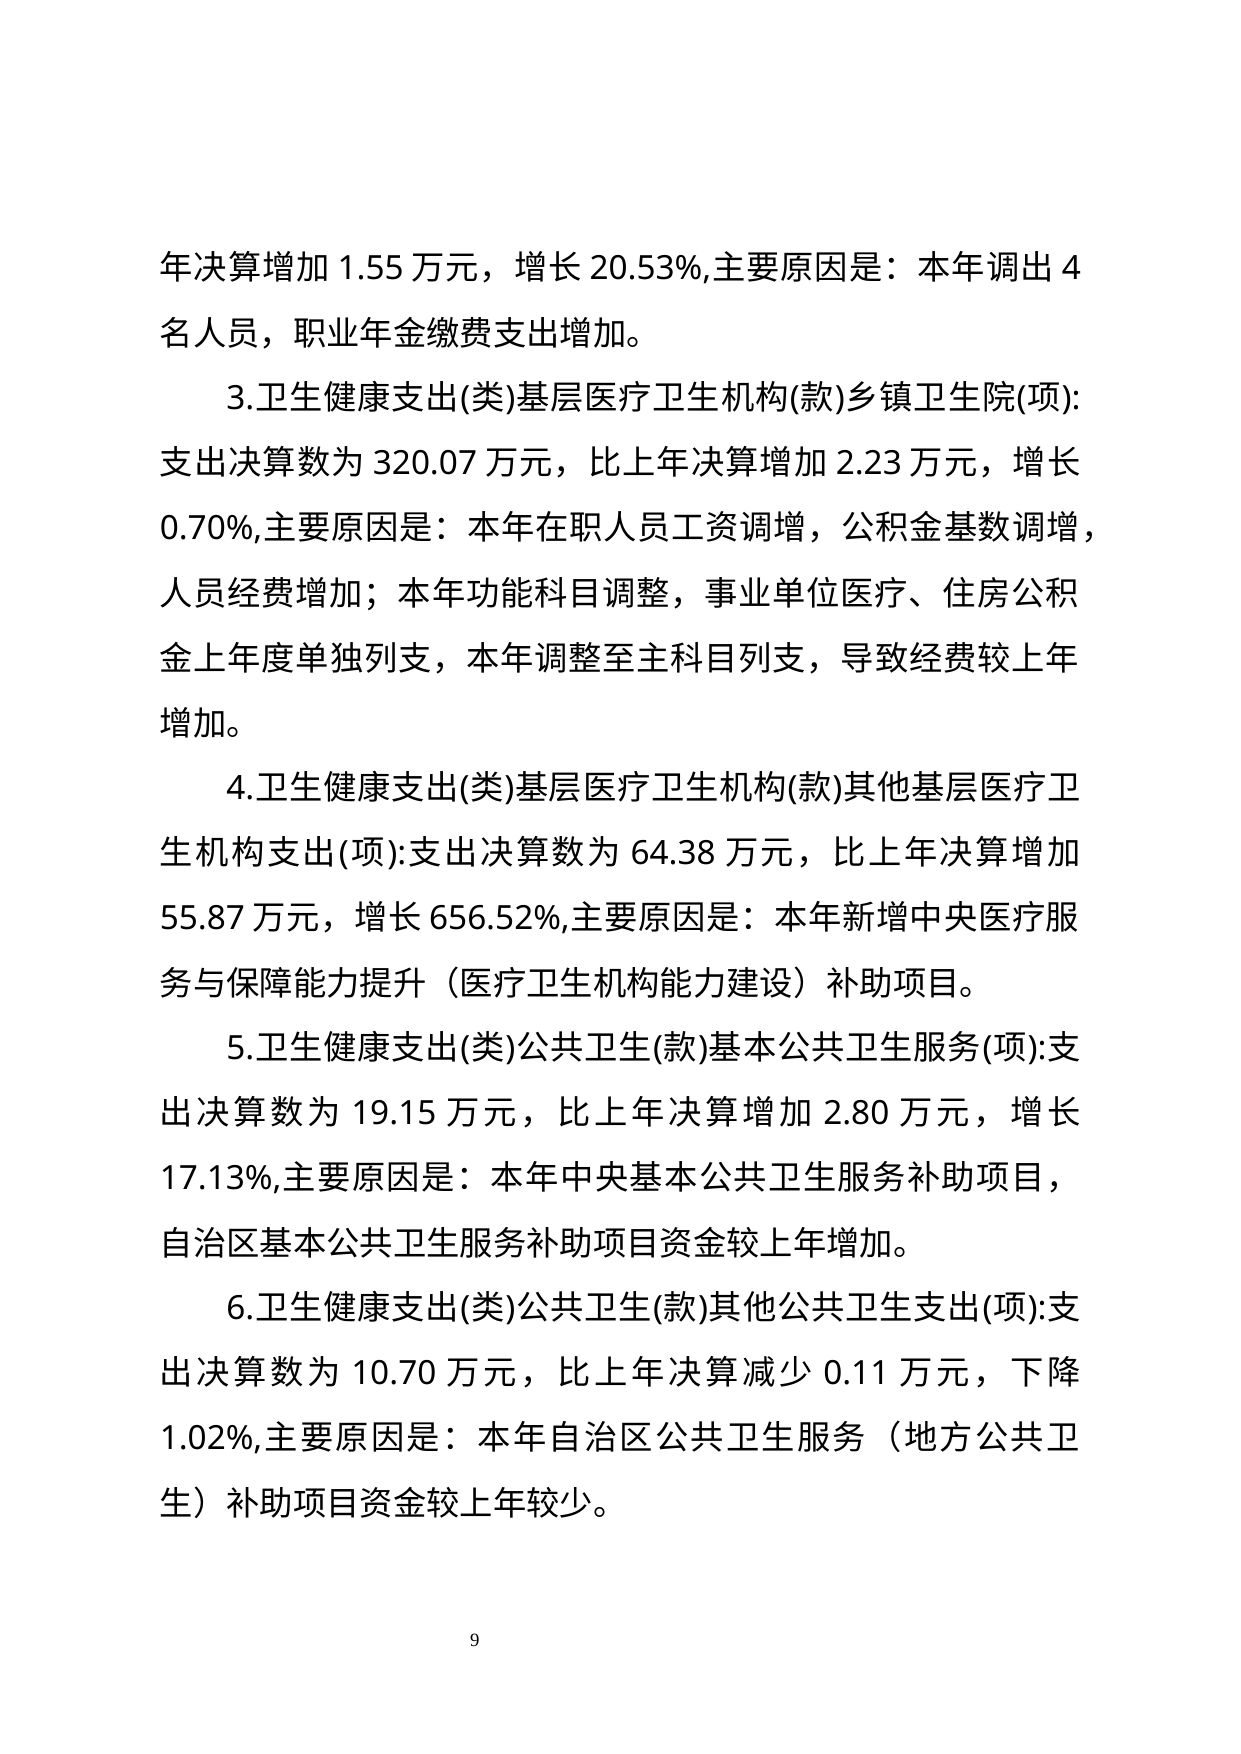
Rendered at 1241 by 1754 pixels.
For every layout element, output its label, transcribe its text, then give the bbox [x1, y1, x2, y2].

text 6.卫生健康支出(类)公共卫生(款)其他公共卫生支出(项):支出决算数为10.70万元，比上年决算减少0.11万元，下降1.02%,主要原因是：本年自治区公共卫生服务（地方公共卫生）补助项目资金较上年较少。 [159, 1273, 1081, 1533]
text 5.卫生健康支出(类)公共卫生(款)基本公共卫生服务(项):支出决算数为19.15万元，比上年决算增加2.80万元，增长17.13%,主要原因是：本年中央基本公共卫生服务补助项目，自治区基本公共卫生服务补助项目资金较上年增加。 [159, 1013, 1081, 1273]
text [159, 233, 1081, 363]
text 3.卫生健康支出(类)基层医疗卫生机构(款)乡镇卫生院(项):支出决算数为320.07万元，比上年决算增加2.23万元，增长0.70%,主要原因是：本年在职人员工资调增，公积金基数调增，人员经费增加；本年功能科目调整，事业单位医疗、住房公积金上年度单独列支，本年调整至主科目列支，导致经费较上年增加。 [159, 363, 1081, 753]
text 4.卫生健康支出(类)基层医疗卫生机构(款)其他基层医疗卫生机构支出(项):支出决算数为64.38万元，比上年决算增加55.87万元，增长656.52%,主要原因是：本年新增中央医疗服务与保障能力提升（医疗卫生机构能力建设）补助项目。 [159, 753, 1081, 1013]
